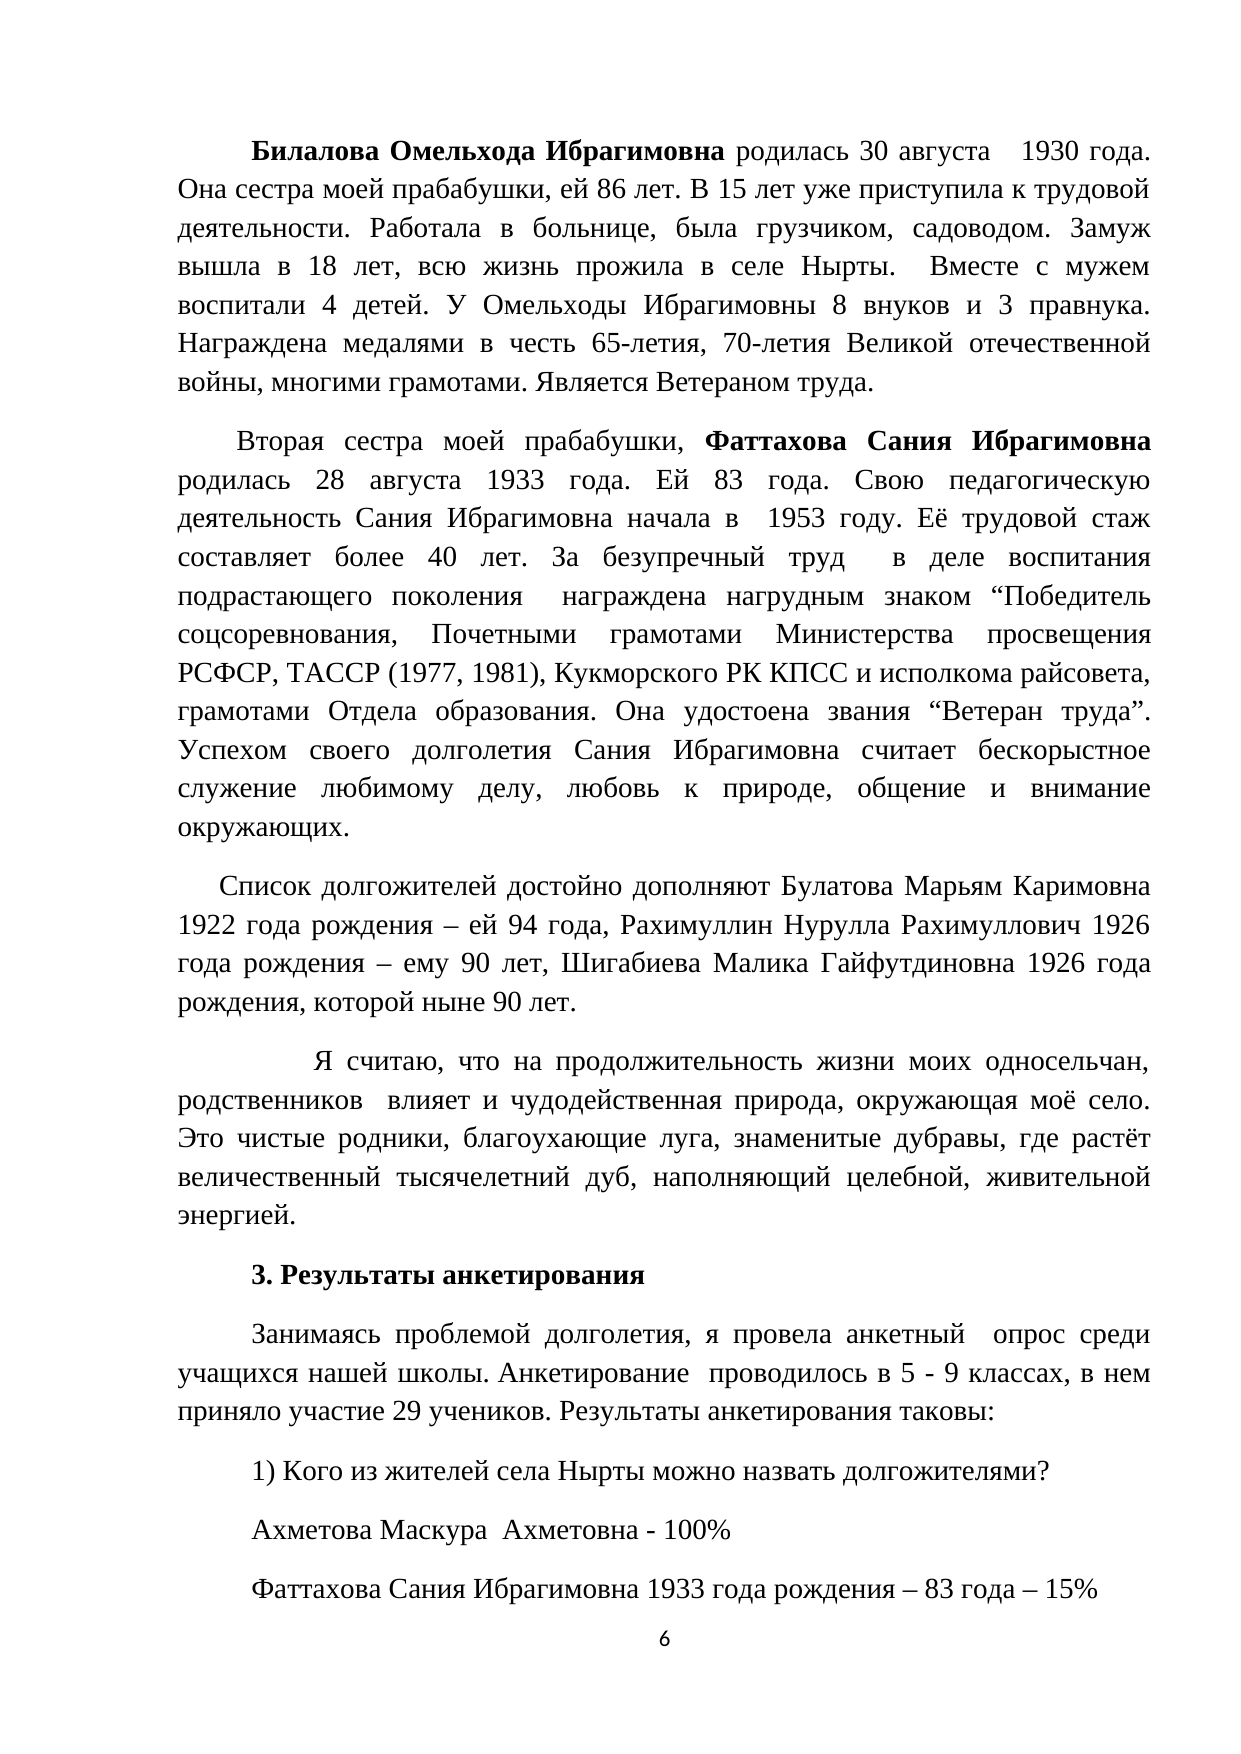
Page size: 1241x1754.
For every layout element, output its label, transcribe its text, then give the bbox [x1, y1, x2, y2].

text Занимаясь проблемой долголетия, я провела анкетный опрос среди учащихся нашей школы. Анкетирование проводилось в 5 - 9 классах, в нем приняло участие 29 учеников. Результаты анкетирования таковы: [177, 1316, 1152, 1427]
text Билалова Омельхода Ибрагимовна родилась 30 августа 1930 года. Она сестра моей прабабушки, ей 86 лет. В 15 лет уже приступила к трудовой деятельности. Работала в больнице, была грузчиком, садоводом. Замуж вышла в 18 лет, всю жизнь прожила в селе Нырты. Вместе с мужем воспитали 4 детей. У Омельходы Ибрагимовны 8 внуков и 3 правнука. Награждена медалями в честь 65-летия, 70-летия Великой отечественной войны, многими грамотами. Является Ветераном труда. [177, 133, 1152, 398]
text Я считаю, что на продолжительность жизни моих односельчан, родственников влияет и чудодейственная природа, окружающая моё село. Это чистые родники, благоухающие луга, знаменитые дубравы, где растёт величественный тысячелетний дуб, наполняющий целебной, живительной энергией. [177, 1043, 1152, 1231]
text 3. Результаты анкетирования [177, 1257, 1152, 1290]
text Список долгожителей достойно дополняют Булатова Марьям Каримовна 1922 года рождения – ей 94 года, Рахимуллин Нурулла Рахимуллович 1926 года рождения – ему 90 лет, Шигабиева Малика Гайфутдиновна 1926 года рождения, которой ныне 90 лет. [177, 868, 1152, 1017]
text Фаттахова Сания Ибрагимовна 1933 года рождения – 83 года – 15% [177, 1571, 1152, 1605]
text Ахметова Маскура Ахметовна - 100% [177, 1512, 1152, 1546]
text Вторая сестра моей прабабушки, Фаттахова Сания Ибрагимовна родилась 28 августа 1933 года. Ей 83 года. Свою педагогическую деятельность Сания Ибрагимовна начала в 1953 году. Её трудовой стаж составляет более 40 лет. За безупречный труд в деле воспитания подрастающего поколения награждена нагрудным знаком “Победитель соцсоревнования, Почетными грамотами Министерства просвещения РСФСР, ТАССР (1977, 1981), Кукморского РК КПСС и исполкома райсовета, грамотами Отдела образования. Она удостоена звания “Ветеран труда”. Успехом своего долголетия Сания Ибрагимовна считает бескорыстное служение любимому делу, любовь к природе, общение и внимание окружающих. [177, 423, 1152, 842]
text 1) Кого из жителей села Нырты можно назвать долгожителями? [177, 1453, 1152, 1486]
